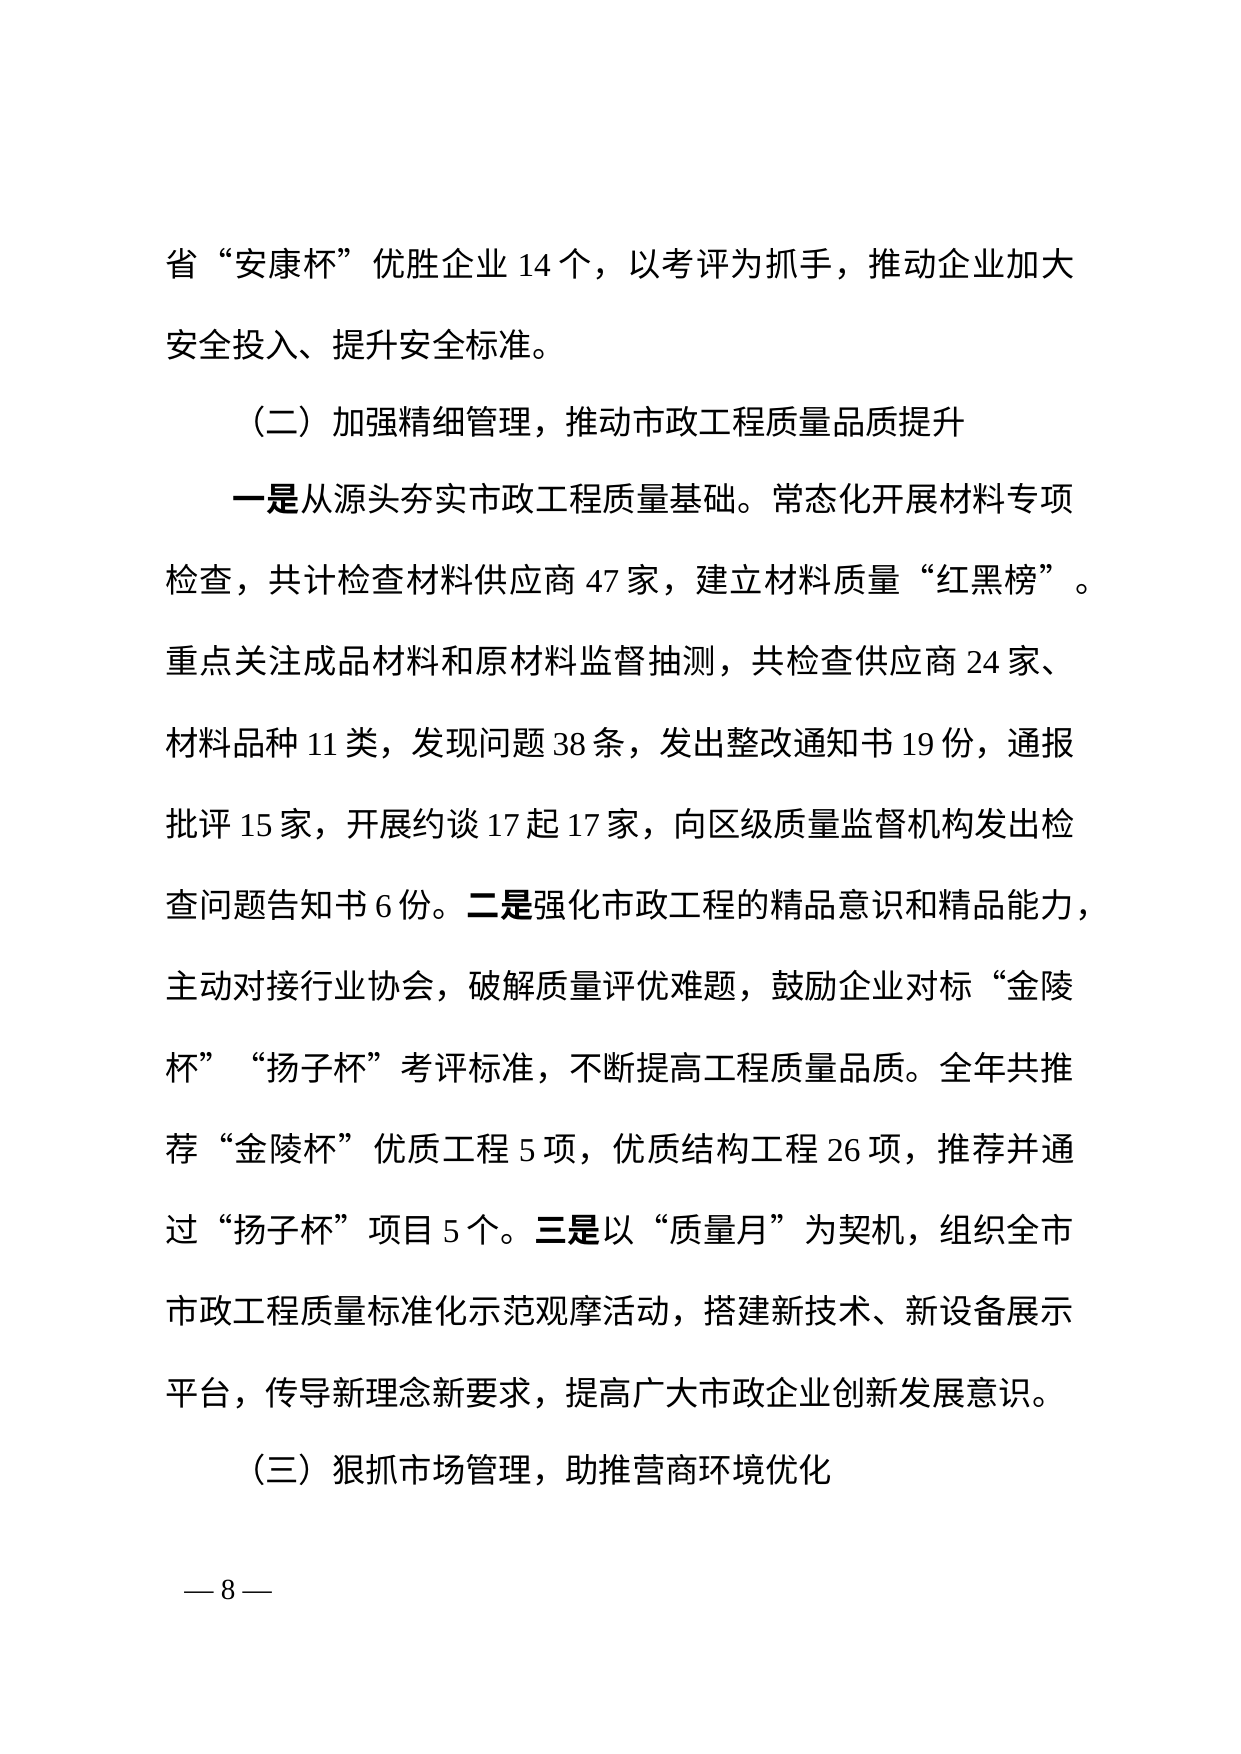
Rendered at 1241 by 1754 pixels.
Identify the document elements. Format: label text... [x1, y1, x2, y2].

text 一是从源头夯实市政工程质量基础。常态化开展材料专项检查，共计检查材料供应商47家，建立材料质量“红黑榜”。重点关注成品材料和原材料监督抽测，共检查供应商24家、材料品种11类，发现问题38条，发出整改通知书19份，通报批评15家，开展约谈17起17家，向区级质量监督机构发出检查问题告知书6份。二是强化市政工程的精品意识和精品能力，主动对接行业协会，破解质量评优难题，鼓励企业对标“金陵杯”“扬子杯”考评标准，不断提高工程质量品质。全年共推荐“金陵杯”优质工程5项，优质结构工程26项，推荐并通过“扬子杯”项目5个。三是以“质量月”为契机，组织全市市政工程质量标准化示范观摩活动，搭建新技术、新设备展示平台，传导新理念新要求，提高广大市政企业创新发展意识。 [165, 464, 1075, 1423]
text （二）加强精细管理，推动市政工程质量品质提升 [165, 387, 1075, 452]
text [165, 229, 1075, 376]
text （三）狠抓市场管理，助推营商环境优化 [165, 1435, 1075, 1500]
